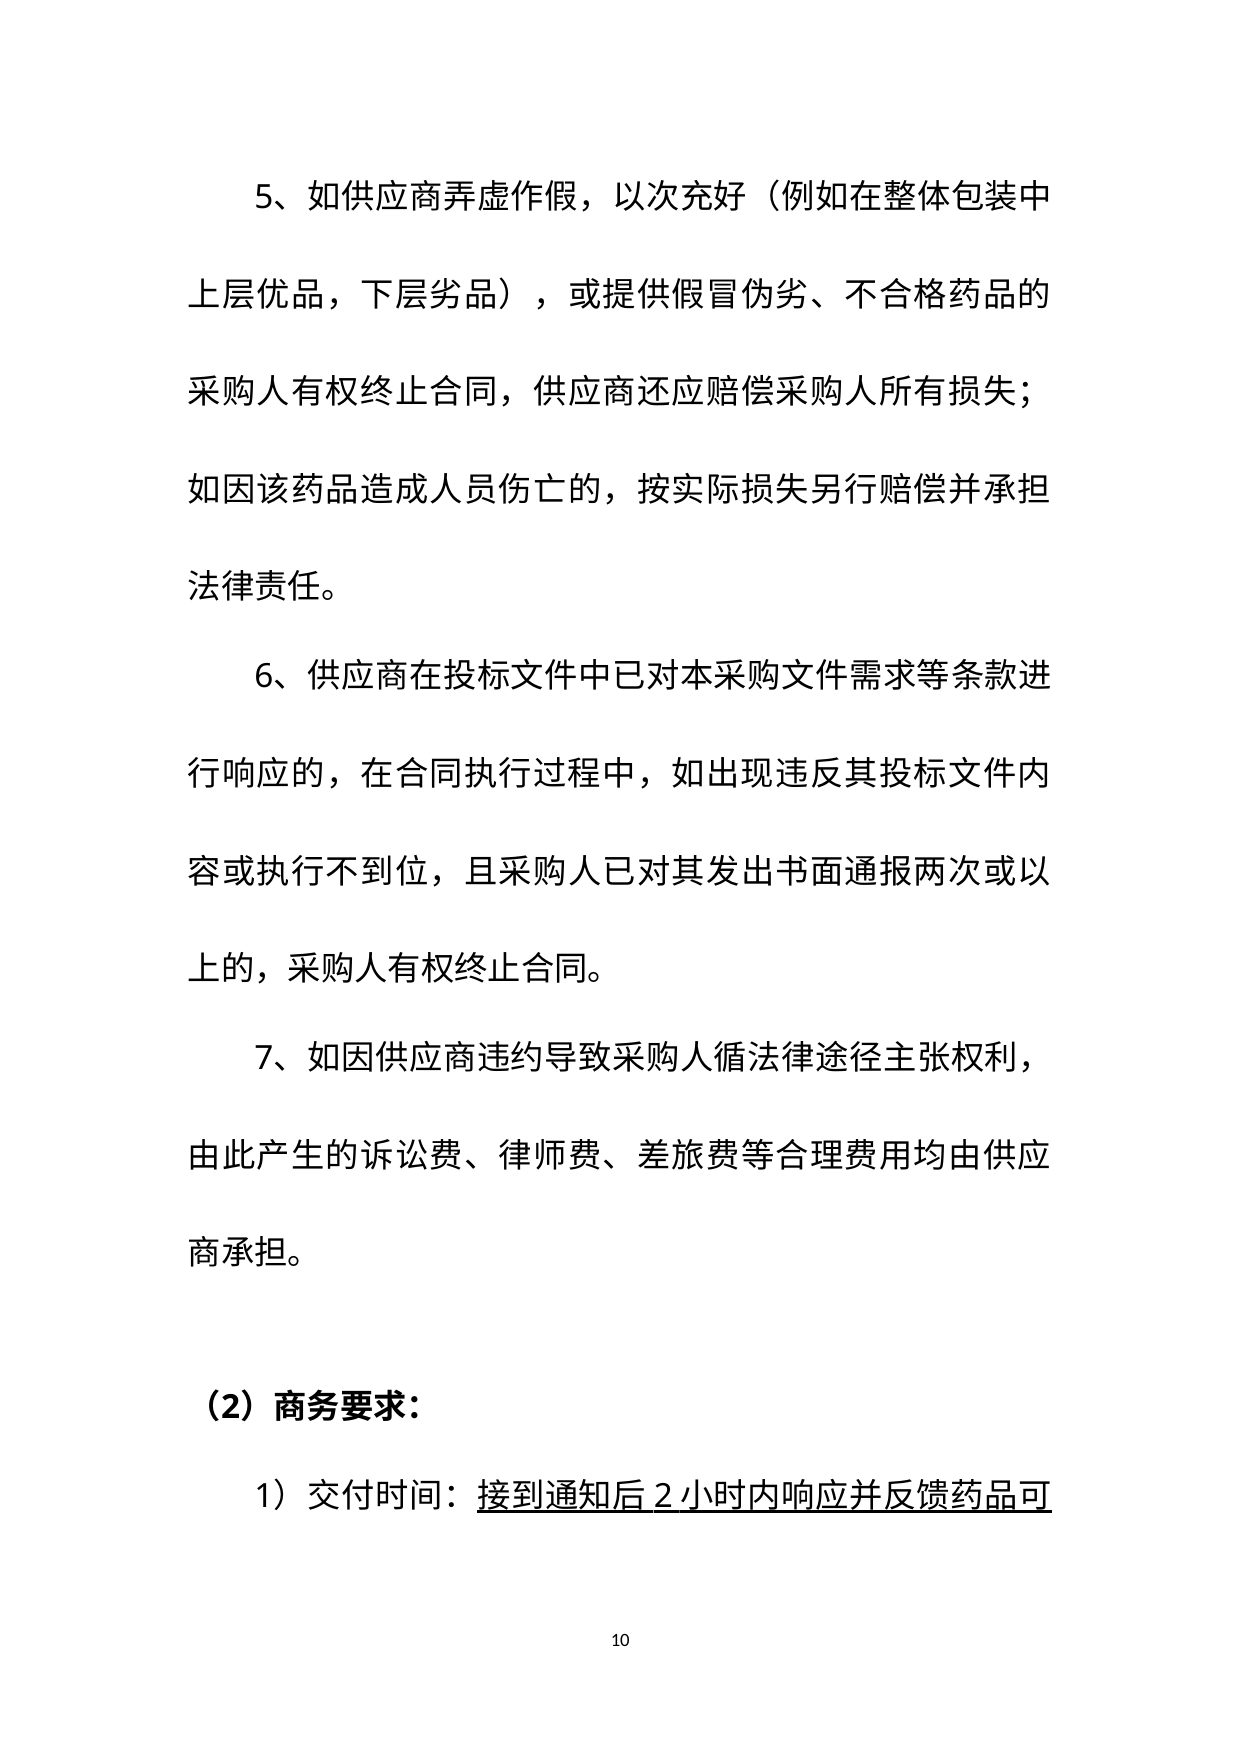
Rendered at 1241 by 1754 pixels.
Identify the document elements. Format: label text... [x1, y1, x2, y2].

text 7、如因供应商违约导致采购人循法律途径主张权利，由此产生的诉讼费、律师费、差旅费等合理费用均由供应商承担。 [187, 1023, 1053, 1283]
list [187, 1461, 1053, 1526]
text （2）商务要求： [187, 1372, 1053, 1437]
text 5、如供应商弄虚作假，以次充好（例如在整体包装中上层优品，下层劣品），或提供假冒伪劣、不合格药品的，采购人有权终止合同，供应商还应赔偿采购人所有损失；如因该药品造成人员伤亡的，按实际损失另行赔偿并承担法律责任。 [187, 162, 1053, 617]
text 6、供应商在投标文件中已对本采购文件需求等条款进行响应的，在合同执行过程中，如出现违反其投标文件内容或执行不到位，且采购人已对其发出书面通报两次或以上的，采购人有权终止合同。 [187, 641, 1053, 998]
